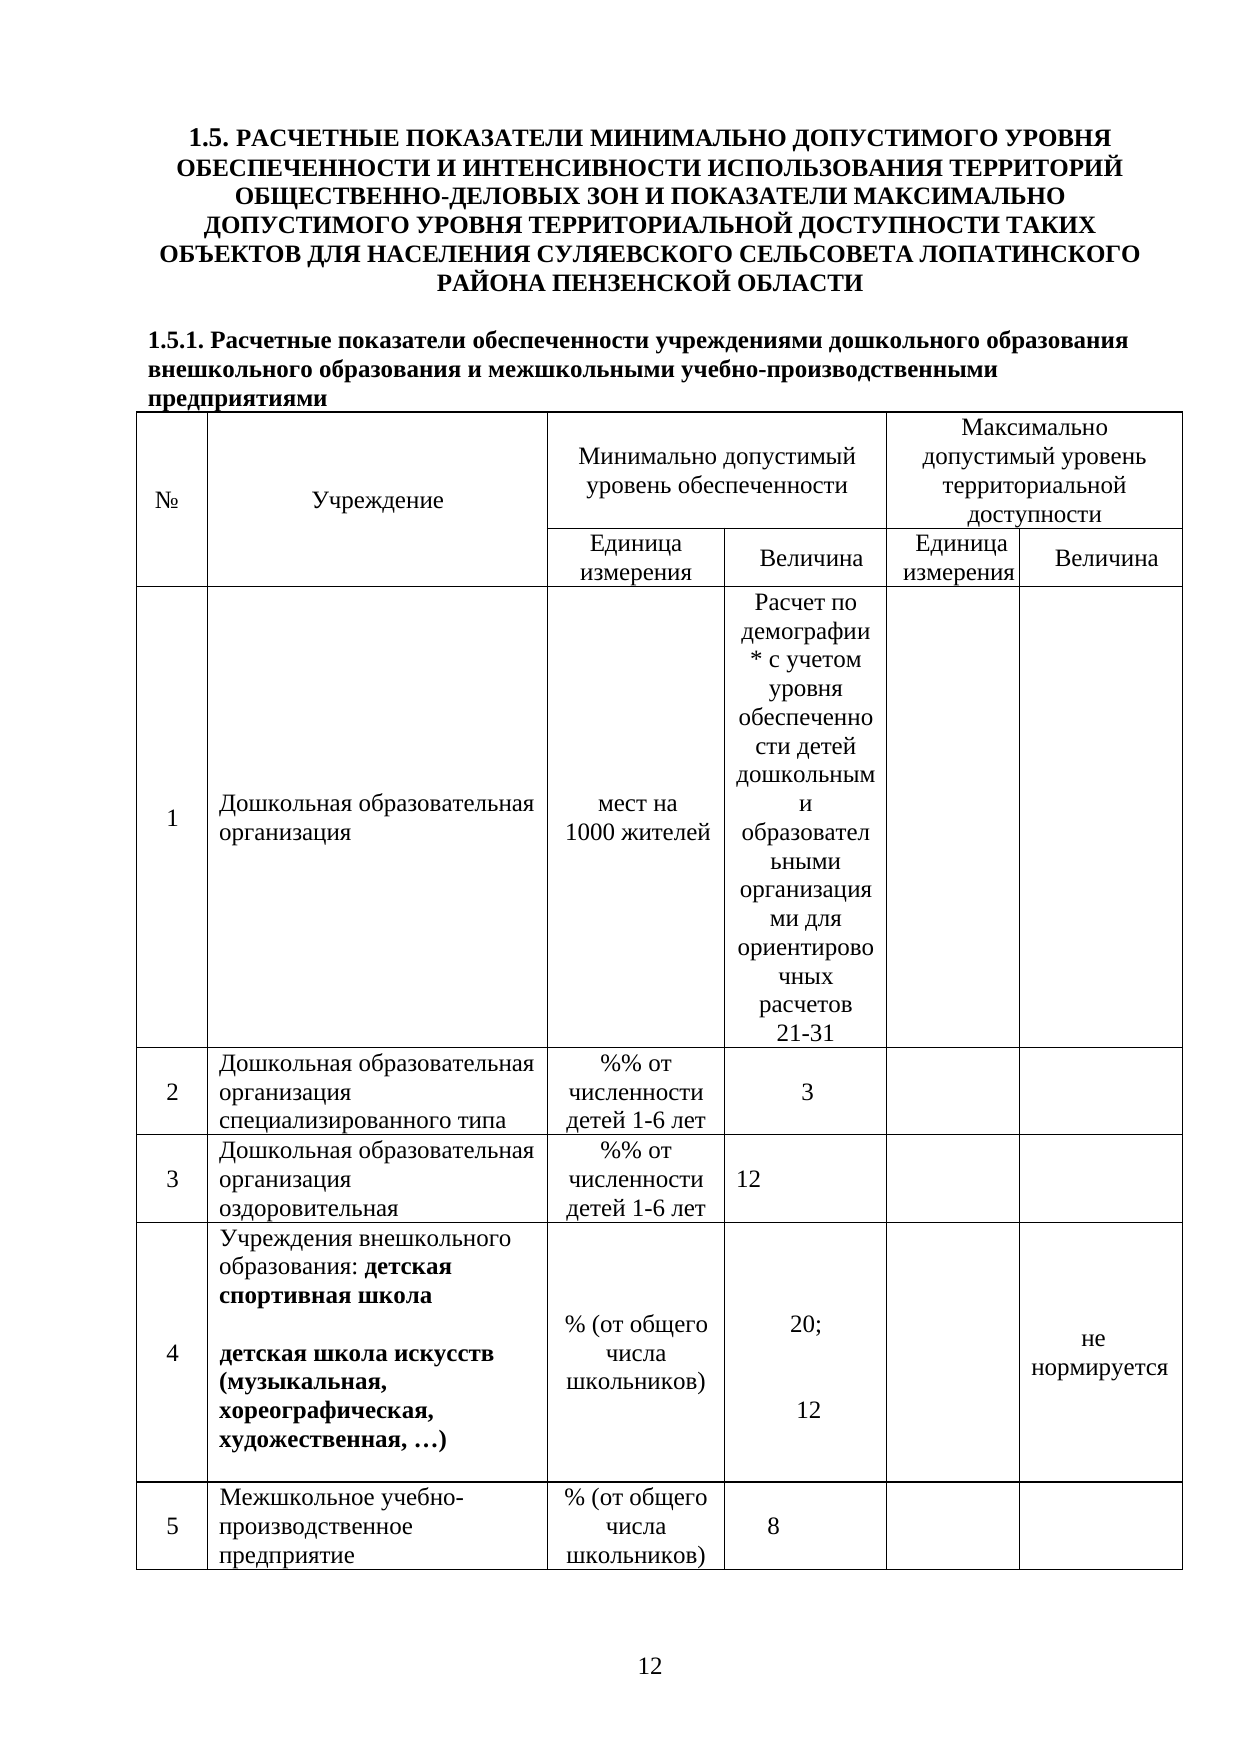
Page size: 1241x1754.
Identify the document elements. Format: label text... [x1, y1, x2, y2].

table_cell Расчет по демографии* с учетом уровня обеспеченности детей дошкольными образовательными организациями для ориентировочных расчетов 21-31 [725, 587, 886, 1047]
table_cell Величина [725, 529, 886, 586]
table_cell [1020, 587, 1182, 1047]
table_cell 4 [137, 1223, 207, 1481]
table_cell [887, 1483, 1019, 1569]
table_cell [887, 587, 1019, 1047]
table_cell [1020, 1135, 1182, 1222]
table_cell 3 [137, 1135, 207, 1222]
table_cell %% от численности детей 1-6 лет [548, 1048, 724, 1134]
table_cell Дошкольная образовательная организация [208, 587, 547, 1047]
table_cell Величина [1020, 529, 1182, 586]
table_cell Дошкольная образовательная организация оздоровительная [208, 1135, 547, 1222]
table_header Учреждение [208, 413, 547, 586]
table_cell [887, 1135, 1019, 1222]
table_cell мест на 1000 жителей [548, 587, 724, 1047]
table_cell Межшкольное учебно-производственное предприятие [208, 1483, 547, 1569]
table_cell не нормируется [1020, 1223, 1182, 1481]
text 1.5. РАСЧЕТНЫЕ ПОКАЗАТЕЛИ МИНИМАЛЬНО ДОПУСТИМОГО УРОВНЯ ОБЕСПЕЧЕННОСТИ И ИНТЕНСИВНОСТИ ИСПОЛЬЗОВАНИЯ ТЕРРИТОРИЙ ОБЩЕСТВЕННО-ДЕЛОВЫХ ЗОН И ПОКАЗАТЕЛИ МАКСИМАЛЬНО ДОПУСТИМОГО УРОВНЯ ТЕРРИТОРИАЛЬНОЙ ДОСТУПНОСТИ ТАКИХ ОБЪЕКТОВ ДЛЯ НАСЕЛЕНИЯ СУЛЯЕВСКОГО СЕЛЬСОВЕТА ЛОПАТИНСКОГО РАЙОНА ПЕНЗЕНСКОЙ ОБЛАСТИ [148, 121, 1152, 296]
table_cell 8 [725, 1483, 886, 1569]
text 1.5.1. Расчетные показатели обеспеченности учреждениями дошкольного образования внешкольного образования и межшкольными учебно-производственными предприятиями [148, 325, 1152, 411]
table_cell 12 [725, 1135, 886, 1222]
table_header № [137, 413, 207, 586]
table_cell Единица измерения [548, 529, 724, 586]
table_cell % (от общего числа школьников) [548, 1223, 724, 1481]
table_cell [887, 1048, 1019, 1134]
table_cell Единица измерения [887, 529, 1019, 586]
table_cell [887, 1223, 1019, 1481]
table_cell 3 [725, 1048, 886, 1134]
table_header Максимально допустимый уровень территориальной доступности [887, 413, 1182, 527]
table_cell %% от численности детей 1-6 лет [548, 1135, 724, 1222]
table_cell Дошкольная образовательная организация специализированного типа [208, 1048, 547, 1134]
table_cell [1020, 1483, 1182, 1569]
table_header Минимально допустимый уровень обеспеченности [548, 413, 886, 527]
table_cell 2 [137, 1048, 207, 1134]
table_cell 5 [137, 1483, 207, 1569]
table_cell 1 [137, 587, 207, 1047]
table_cell Учреждения внешкольного образования: детская спортивная школа детская школа искусств (музыкальная, хореографическая, художественная, …) [208, 1223, 547, 1481]
table_cell % (от общего числа школьников) [548, 1483, 724, 1569]
table_cell 20; 12 [725, 1223, 886, 1481]
table_cell [1020, 1048, 1182, 1134]
